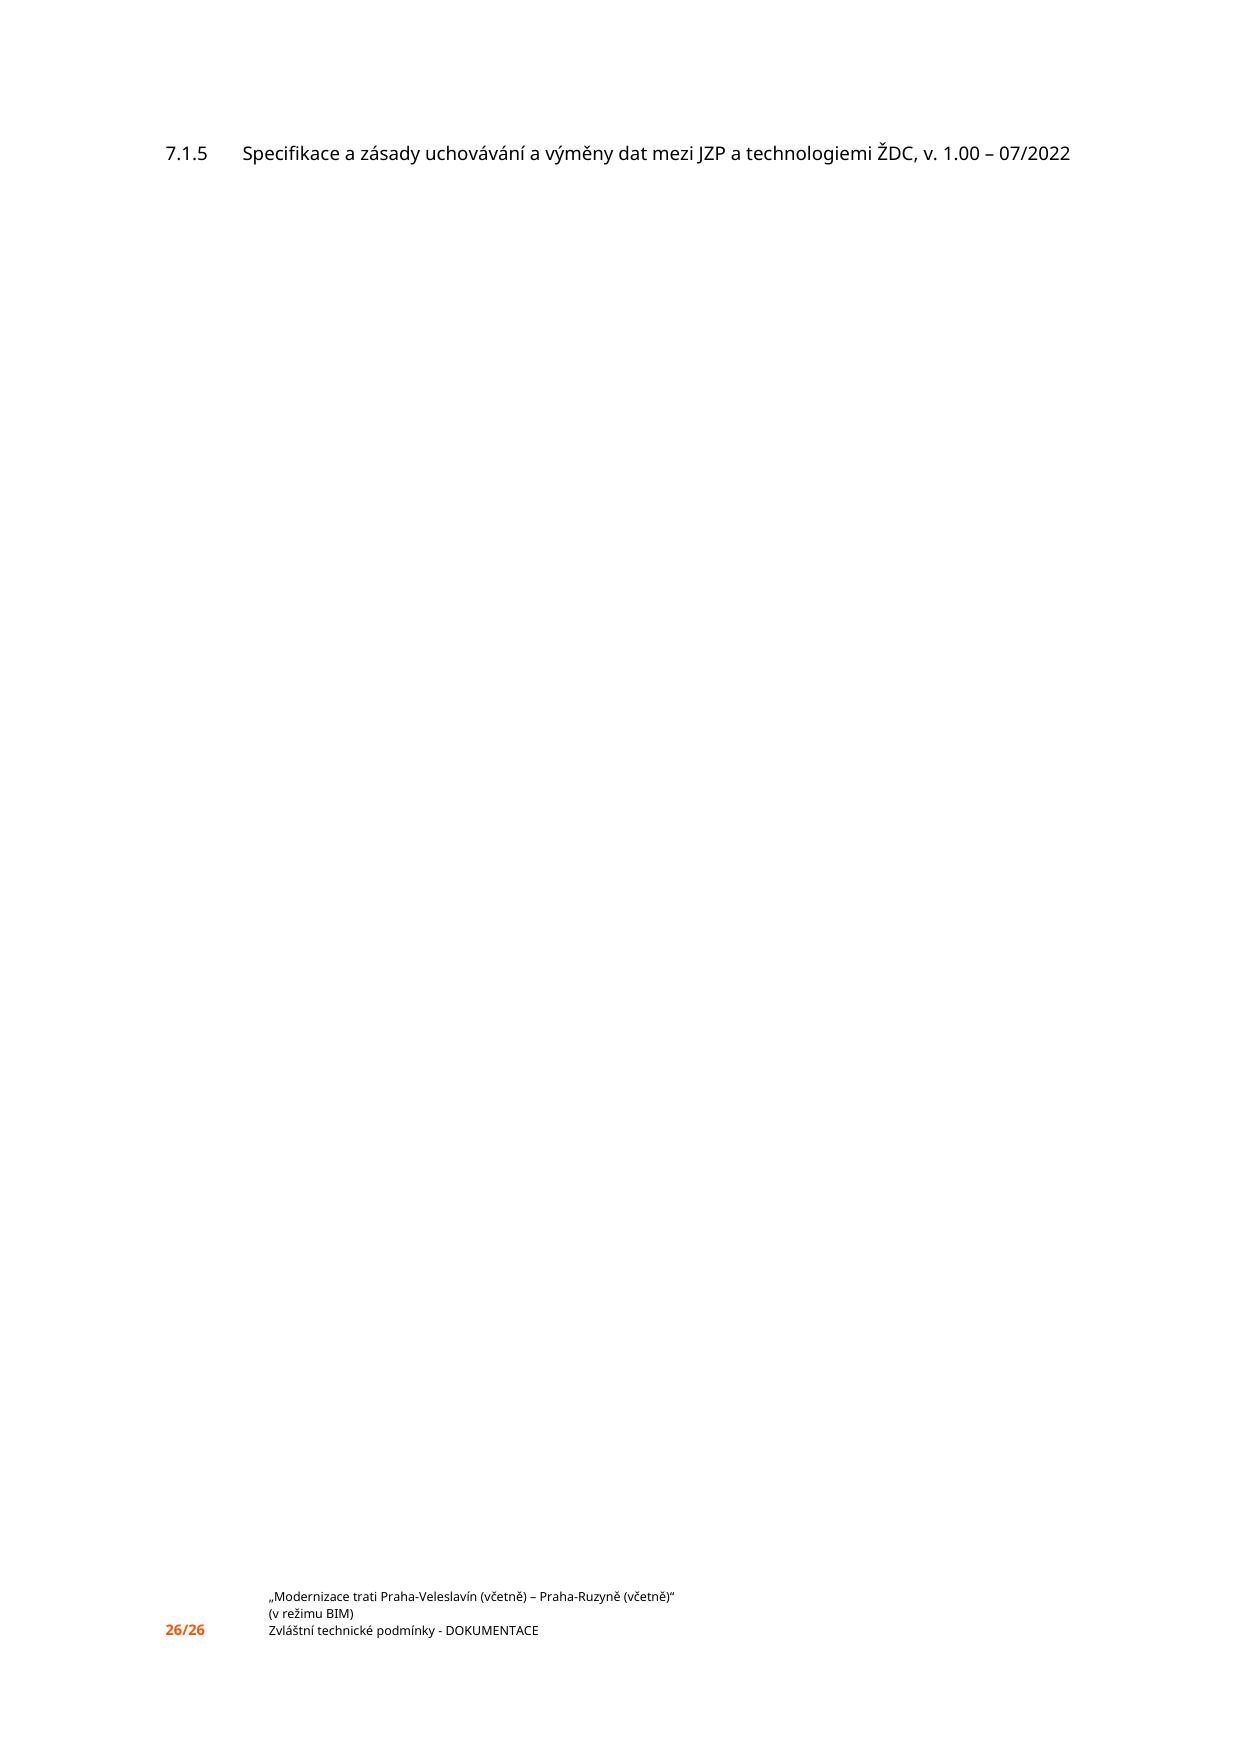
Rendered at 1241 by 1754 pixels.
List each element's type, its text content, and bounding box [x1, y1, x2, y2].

text Specifikace a zásady uchovávání a výměny dat mezi JZP a technologiemi ŽDC, v. 1.00 – 07/2022 [165, 140, 1075, 166]
